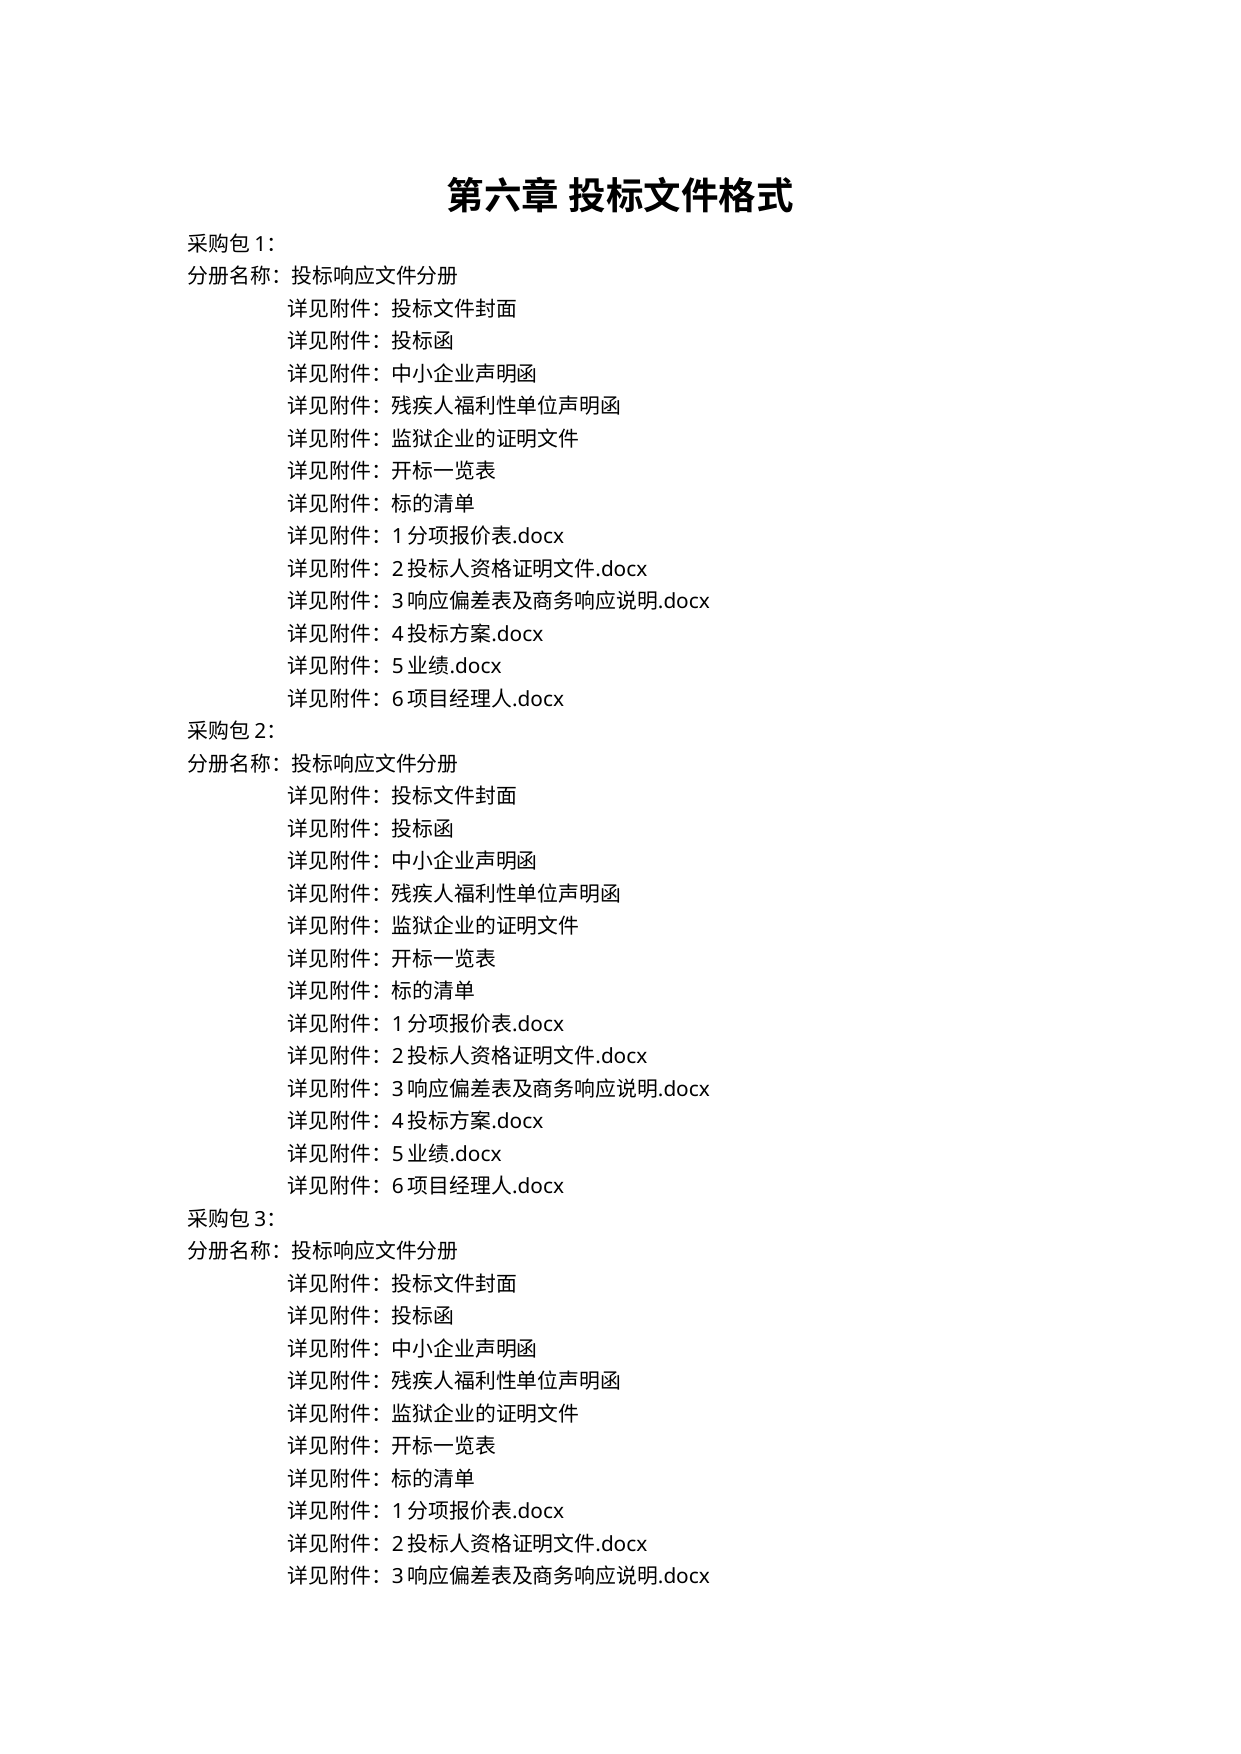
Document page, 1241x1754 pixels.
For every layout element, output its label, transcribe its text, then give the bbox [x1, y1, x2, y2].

text 采购包2： [187, 714, 1053, 747]
text 详见附件：投标文件封面 [187, 292, 1053, 324]
text 详见附件：开标一览表 [187, 454, 1053, 487]
text 详见附件：4投标方案.docx [187, 617, 1053, 649]
text 详见附件：中小企业声明函 [187, 844, 1053, 877]
text 详见附件：5业绩.docx [187, 1137, 1053, 1169]
text 详见附件：1分项报价表.docx [187, 1494, 1053, 1527]
text 详见附件：监狱企业的证明文件 [187, 909, 1053, 942]
text 详见附件：残疾人福利性单位声明函 [187, 389, 1053, 422]
text 第六章 投标文件格式 [187, 162, 1053, 227]
text 详见附件：开标一览表 [187, 1429, 1053, 1462]
text 详见附件：3响应偏差表及商务响应说明.docx [187, 1072, 1053, 1104]
text 详见附件：中小企业声明函 [187, 357, 1053, 389]
text 详见附件：3响应偏差表及商务响应说明.docx [187, 584, 1053, 617]
text 详见附件：投标函 [187, 324, 1053, 357]
text 采购包3： [187, 1202, 1053, 1234]
text 详见附件：开标一览表 [187, 942, 1053, 974]
text 采购包1： [187, 227, 1053, 259]
text 详见附件：4投标方案.docx [187, 1104, 1053, 1137]
text 详见附件：2投标人资格证明文件.docx [187, 1527, 1053, 1559]
text 详见附件：6项目经理人.docx [187, 682, 1053, 714]
text 详见附件：投标文件封面 [187, 779, 1053, 812]
text 分册名称：投标响应文件分册 [187, 1234, 1053, 1267]
text 分册名称：投标响应文件分册 [187, 259, 1053, 292]
text 详见附件：1分项报价表.docx [187, 1007, 1053, 1039]
text 详见附件：3响应偏差表及商务响应说明.docx [187, 1559, 1053, 1592]
text 详见附件：2投标人资格证明文件.docx [187, 552, 1053, 584]
text 详见附件：中小企业声明函 [187, 1332, 1053, 1364]
text 详见附件：投标函 [187, 1299, 1053, 1332]
text 详见附件：标的清单 [187, 1462, 1053, 1494]
text 详见附件：标的清单 [187, 487, 1053, 519]
text 详见附件：5业绩.docx [187, 649, 1053, 682]
text 分册名称：投标响应文件分册 [187, 747, 1053, 779]
text 详见附件：监狱企业的证明文件 [187, 422, 1053, 454]
text 详见附件：残疾人福利性单位声明函 [187, 877, 1053, 909]
text 详见附件：投标文件封面 [187, 1267, 1053, 1299]
text 详见附件：6项目经理人.docx [187, 1169, 1053, 1202]
text 详见附件：监狱企业的证明文件 [187, 1397, 1053, 1429]
text 详见附件：残疾人福利性单位声明函 [187, 1364, 1053, 1397]
text 详见附件：标的清单 [187, 974, 1053, 1007]
text 详见附件：投标函 [187, 812, 1053, 844]
text 详见附件：2投标人资格证明文件.docx [187, 1039, 1053, 1072]
text 详见附件：1分项报价表.docx [187, 519, 1053, 552]
